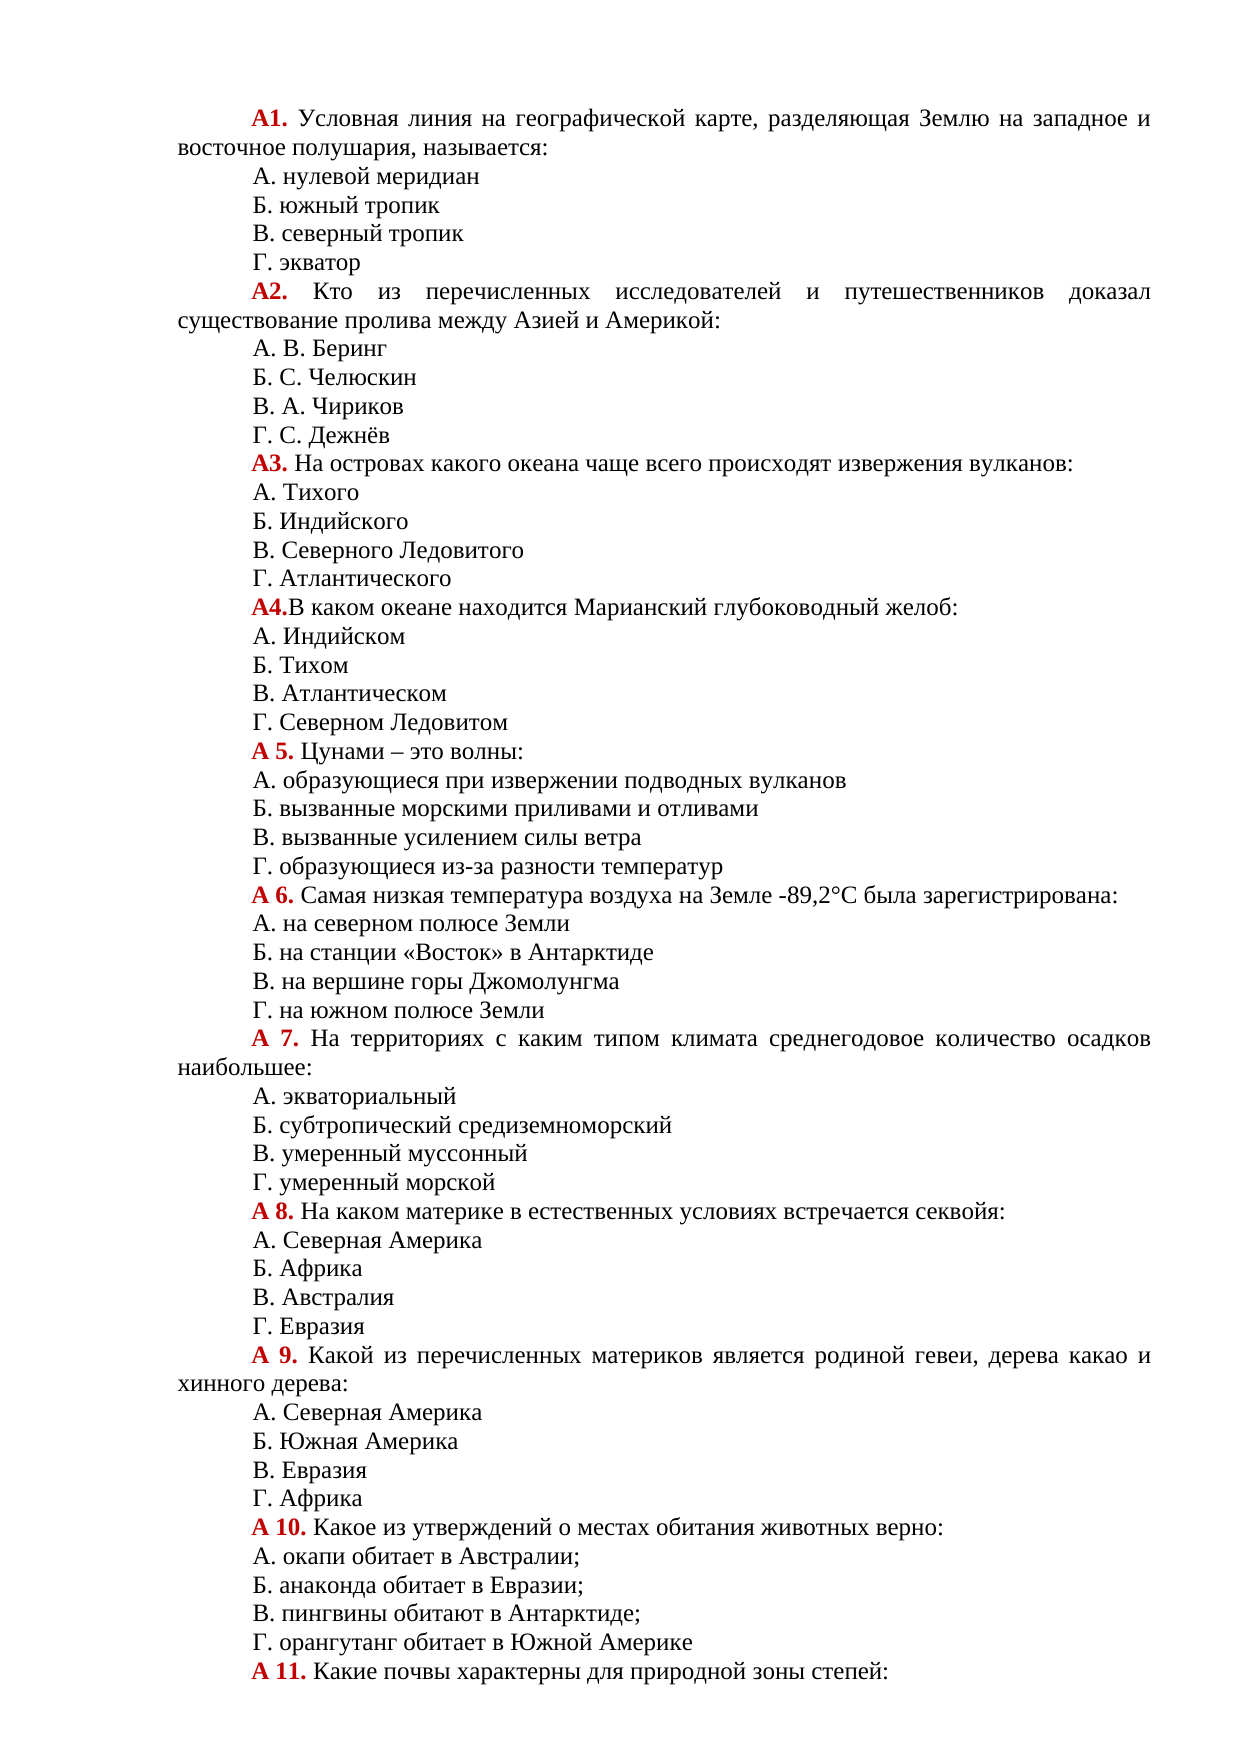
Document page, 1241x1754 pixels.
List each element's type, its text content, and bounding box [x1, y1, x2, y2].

list В. А. Чириков [252, 391, 1152, 420]
list А. В. Беринг [252, 333, 1152, 362]
list В. Австралия [252, 1282, 1152, 1311]
text А 8. На каком материке в естественных условиях встречается секвойя: [177, 1196, 1152, 1225]
list В. пингвины обитают в Антарктиде; [252, 1598, 1152, 1627]
list А. Тихого [252, 477, 1152, 506]
list Б. анаконда обитает в Евразии; [252, 1570, 1152, 1598]
text А 10. Какое из утверждений о местах обитания животных верно: [177, 1512, 1152, 1541]
list Б. Южная Америка [252, 1426, 1152, 1455]
text А 6. Самая низкая температура воздуха на Земле -89,2°С была зарегистрирована: [177, 880, 1152, 908]
text А 5. Цунами – это волны: [177, 736, 1152, 765]
list В. на вершине горы Джомолунгма [252, 966, 1152, 995]
list Г. орангутанг обитает в Южной Америке [252, 1627, 1152, 1656]
list Б. Тихом [252, 650, 1152, 678]
list Б. Африка [252, 1253, 1152, 1282]
list А. Северная Америка [252, 1397, 1152, 1426]
list А. окапи обитает в Австралии; [252, 1541, 1152, 1570]
list Г. Атлантического [252, 563, 1152, 592]
list Б. С. Челюскин [252, 362, 1152, 391]
text А3. На островах какого океана чаще всего происходят извержения вулканов: [177, 448, 1152, 477]
text А1. Условная линия на географической карте, разделяющая Землю на западное и восточное полушария, называется: [177, 103, 1152, 161]
list А. Северная Америка [252, 1225, 1152, 1253]
text А2. Кто из перечисленных исследователей и путешественников доказал существование пролива между Азией и Америкой: [177, 276, 1152, 333]
text А 9. Какой из перечисленных материков является родиной гевеи, дерева какао и хинного дерева: [177, 1340, 1152, 1397]
list А. экваториальный [252, 1081, 1152, 1110]
list Г. экватор [252, 247, 1152, 276]
list Б. на станции «Восток» в Антарктиде [252, 937, 1152, 966]
text А 7. На территориях с каким типом климата среднегодовое количество осадков наибольшее: [177, 1023, 1152, 1081]
text А4.В каком океане находится Марианский глубоководный желоб: [177, 592, 1152, 621]
list Б. южный тропик [252, 190, 1152, 218]
list Г. умеренный морской [252, 1167, 1152, 1196]
list А. на северном полюсе Земли [252, 908, 1152, 937]
list А. нулевой меридиан [252, 161, 1152, 190]
list В. северный тропик [252, 218, 1152, 247]
list Б. Индийского [252, 506, 1152, 535]
list В. Атлантическом [252, 678, 1152, 707]
list Г. С. Дежнёв [252, 420, 1152, 448]
list Г. на южном полюсе Земли [252, 995, 1152, 1023]
list В. умеренный муссонный [252, 1138, 1152, 1167]
list Г. Африка [252, 1483, 1152, 1512]
list Б. субтропический средиземноморский [252, 1110, 1152, 1138]
text А 11. Какие почвы характерны для природной зоны степей: [177, 1656, 1152, 1685]
list Г. образующиеся из-за разности температур [252, 851, 1152, 880]
list В. вызванные усилением силы ветра [252, 822, 1152, 851]
list Г. Северном Ледовитом [252, 707, 1152, 736]
list Б. вызванные морскими приливами и отливами [252, 793, 1152, 822]
list А. образующиеся при извержении подводных вулканов [252, 765, 1152, 793]
list В. Северного Ледовитого [252, 535, 1152, 563]
list Г. Евразия [252, 1311, 1152, 1340]
list А. Индийском [252, 621, 1152, 650]
list В. Евразия [252, 1455, 1152, 1483]
